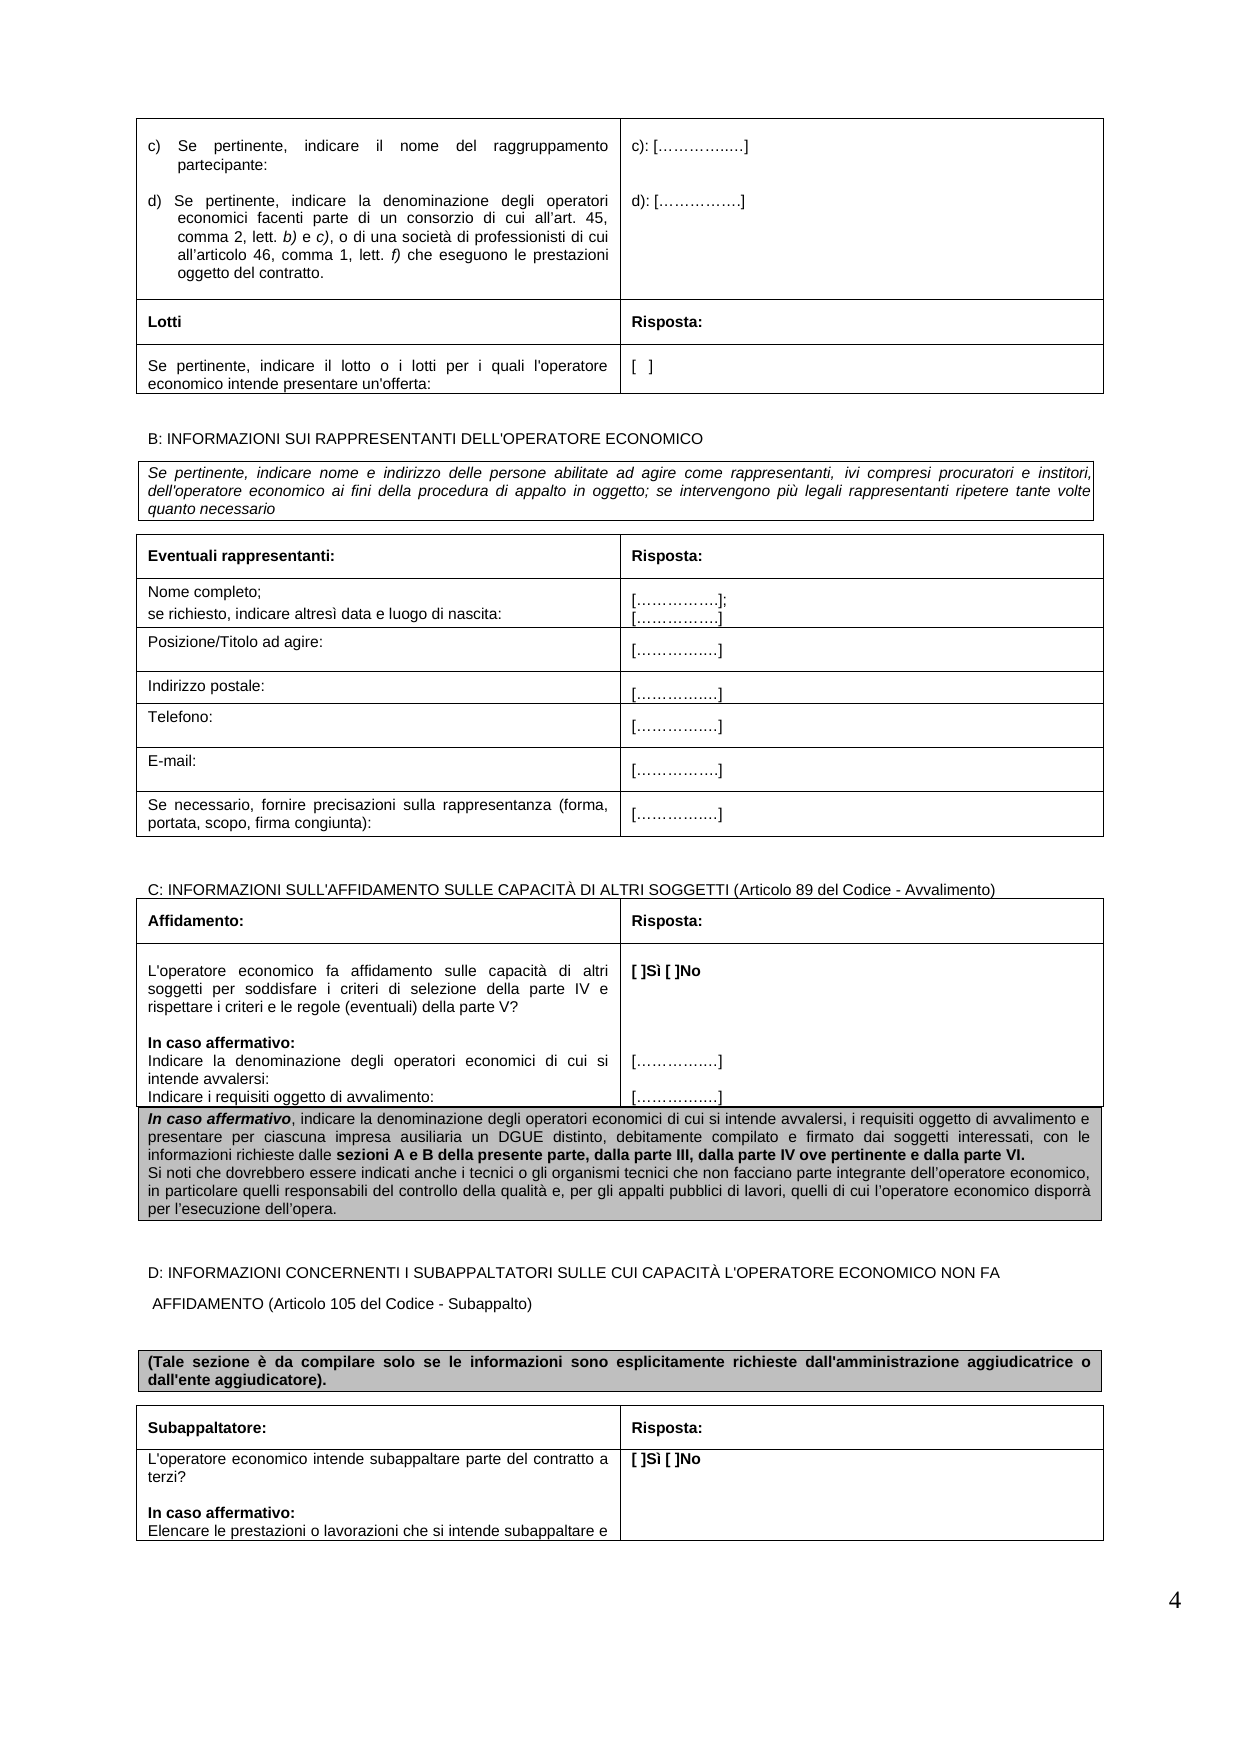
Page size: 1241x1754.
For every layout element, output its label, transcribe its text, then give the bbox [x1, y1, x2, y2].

table_cell Telefono: [137, 704, 620, 747]
table_cell E-mail: [137, 748, 620, 791]
table_cell Se pertinente, indicare il lotto o i lotti per i quali l'operatore economico intende presentare un'offerta: [137, 345, 620, 393]
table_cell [137, 1450, 620, 1540]
table_cell [………….…] [621, 628, 1103, 671]
table_cell Se necessario, fornire precisazioni sulla rappresentanza (forma, portata, scopo, firma congiunta): [137, 792, 620, 836]
table_cell […………….] [621, 748, 1103, 791]
title C: Informazioni sull'affidamento SULLE Capacità di altri soggetti (Articolo 89 del Codice - Avvalimento) [148, 880, 1093, 898]
table_cell Risposta: [621, 300, 1103, 343]
table_header Subappaltatore: [137, 1406, 620, 1449]
table_cell Lotti [137, 300, 620, 343]
table_cell [………….…] [621, 704, 1103, 747]
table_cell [621, 119, 1103, 299]
table_cell Posizione/Titolo ad agire: [137, 628, 620, 671]
table_cell [………….…] [621, 672, 1103, 703]
table_cell Indirizzo postale: [137, 672, 620, 703]
table_cell [………….…] [621, 792, 1103, 836]
table_cell [ ]Sì [ ]No [………….…] [………….…] [621, 944, 1103, 1106]
table_header Affidamento: [137, 899, 620, 942]
table_header Risposta: [621, 1406, 1103, 1449]
text In caso affermativo, indicare la denominazione degli operatori economici di cui si intende avvalersi, i requisiti oggetto di avvalimento e presentare per ciascuna impresa ausiliaria un DGUE distinto, debitamente compilato e firmato dai soggetti interessati, con le informazioni richieste dalle sezioni A e B della presente parte, dalla parte III, dalla parte IV ove pertinente e dalla parte VI. [139, 1108, 1101, 1161]
table_cell [ ] [621, 345, 1103, 393]
table_header Risposta: [621, 899, 1103, 942]
title (Tale sezione è da compilare solo se le informazioni sono esplicitamente richieste dall'amministrazione aggiudicatrice o dall'ente aggiudicatore). [139, 1351, 1101, 1391]
table_cell […………….]; […………….] [621, 579, 1103, 627]
text Se pertinente, indicare nome e indirizzo delle persone abilitate ad agire come rappresentanti, ivi compresi procuratori e institori, dell'operatore economico ai fini della procedura di appalto in oggetto; se intervengono più legali rappresentanti ripetere tante volte quanto necessario [139, 462, 1093, 520]
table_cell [137, 119, 620, 299]
title B: Informazioni sui rappresentanti dell'operatore economico [148, 430, 1093, 448]
table_header Risposta: [621, 535, 1103, 577]
title affidamento (Articolo 105 del Codice - Subappalto) [148, 1294, 1093, 1312]
table_cell L'operatore economico fa affidamento sulle capacità di altri soggetti per soddisfare i criteri di selezione della parte IV e rispettare i criteri e le regole (eventuali) della parte V? In caso affermativo: Indicare la denominazione degli operatori economici di cui si intende avvalersi: Indicare i requisiti oggetto di avvalimento: [137, 944, 620, 1106]
table_cell Nome completo; se richiesto, indicare altresì data e luogo di nascita: [137, 579, 620, 627]
table_header Eventuali rappresentanti: [137, 535, 620, 577]
text Si noti che dovrebbero essere indicati anche i tecnici o gli organismi tecnici che non facciano parte integrante dell’operatore economico, in particolare quelli responsabili del controllo della qualità e, per gli appalti pubblici di lavori, quelli di cui l’operatore economico disporrà per l’esecuzione dell’opera. [139, 1161, 1101, 1220]
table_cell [621, 1450, 1103, 1540]
title D: Informazioni concernenti i subappaltatori sulle cui capacità l'operatore economico non fa [148, 1264, 1093, 1282]
